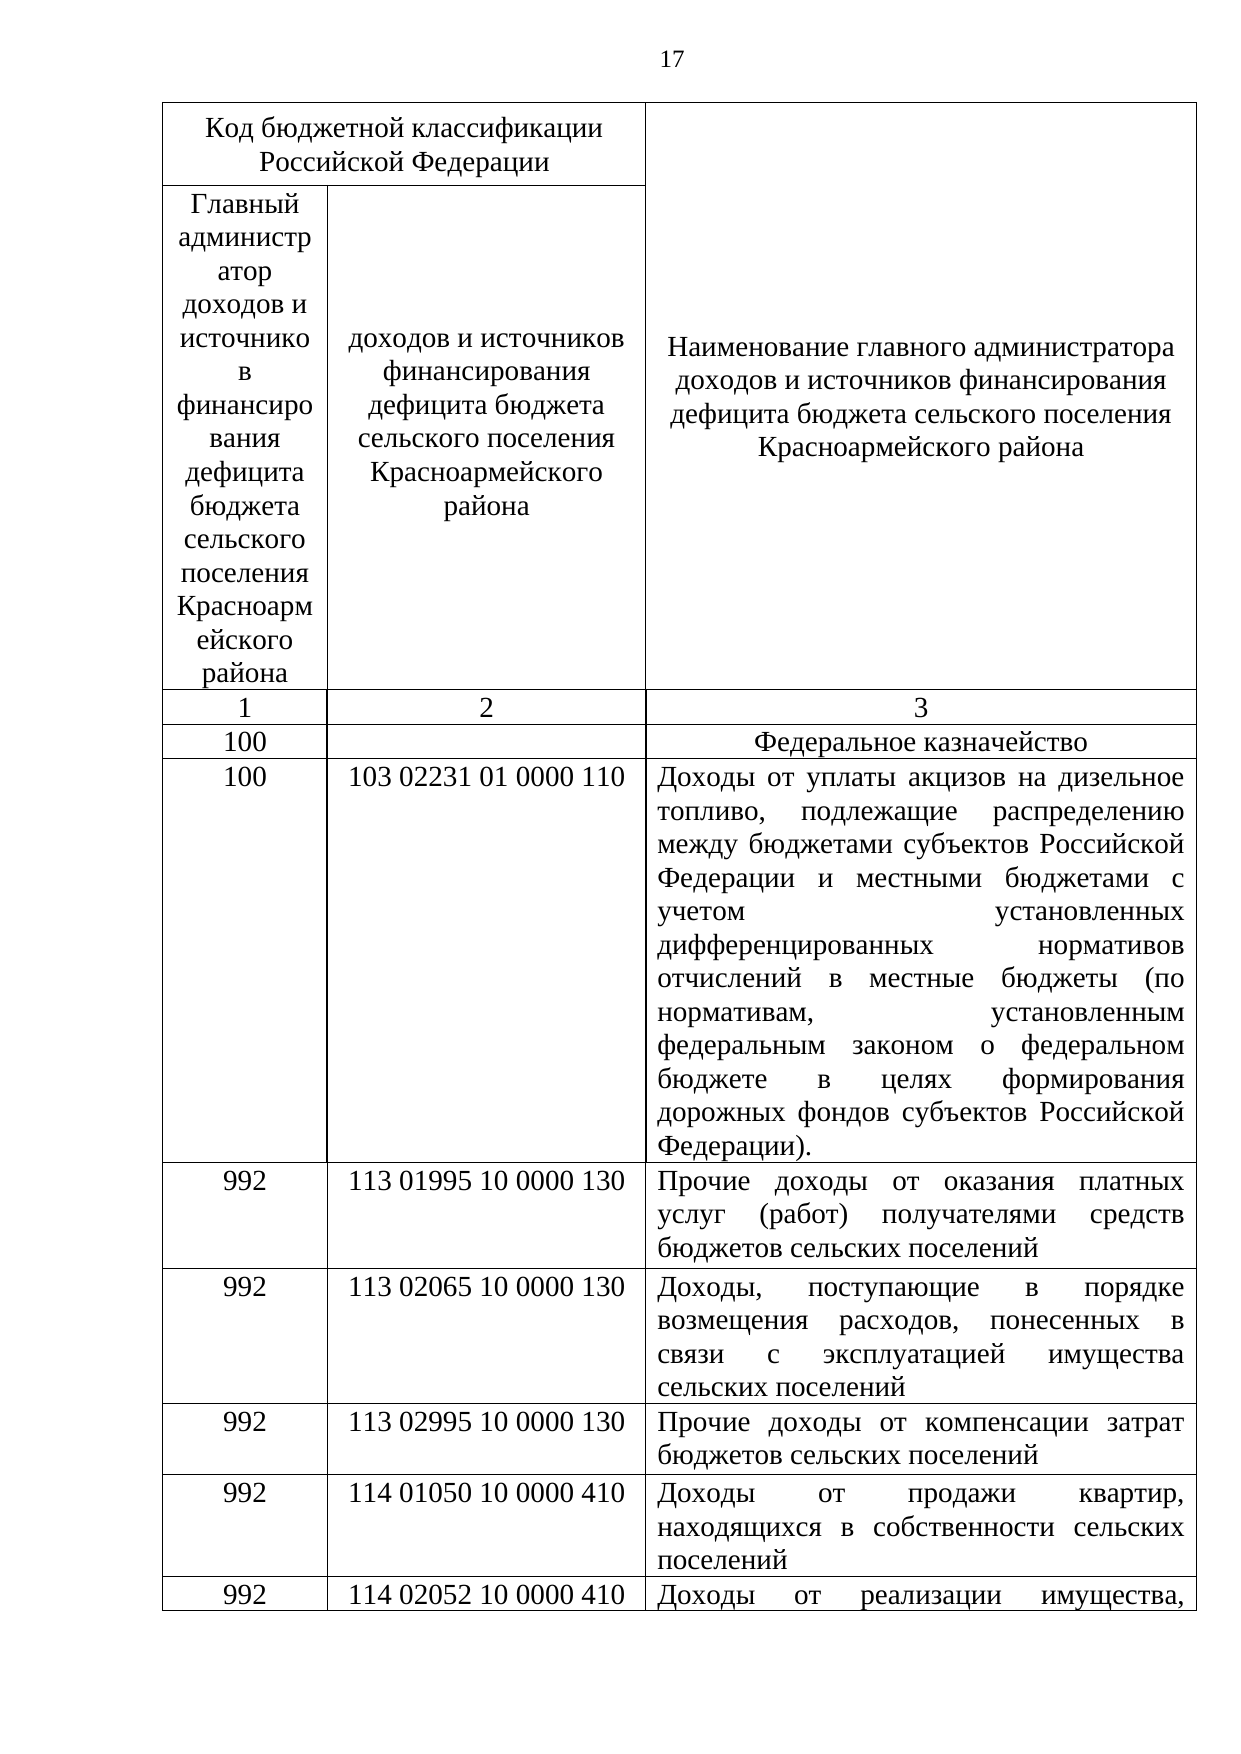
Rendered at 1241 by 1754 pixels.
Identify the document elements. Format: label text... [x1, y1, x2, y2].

table_header Код бюджетной классификации Российской Федерации [163, 103, 645, 185]
table_header Наименование главного администратора доходов и источников финансирования дефицита бюджета сельского поселения Красноармейского района [646, 103, 1196, 689]
table_cell 992 [163, 1577, 327, 1610]
table_cell Прочие доходы от компенсации затрат бюджетов сельских поселений [646, 1404, 1196, 1474]
table_cell 103 02231 01 0000 110 [328, 759, 645, 1162]
table_cell Доходы от уплаты акцизов на дизельное топливо, подлежащие распределению между бюджетами субъектов Российской Федерации и местными бюджетами с учетом установленных дифференцированных нормативов отчислений в местные бюджеты (по нормативам, установленным федеральным законом о федеральном бюджете в целях формирования дорожных фондов субъектов Российской Федерации). [647, 759, 1196, 1162]
table_cell доходов и источников финансирования дефицита бюджета сельского поселения Красноармейского района [328, 186, 645, 689]
table_cell 100 [163, 759, 326, 1162]
table_cell Доходы от реализации имущества, находящегося в оперативном управлении учреждений, находящихся в ведении органов управления сельских поселений (за исключением имущества муниципальных бюджетных и автономных учреждений), в части реализации основных средств по указанному имуществу [646, 1577, 1196, 1610]
table_cell 3 [647, 690, 1196, 723]
table_cell 114 02052 10 0000 410 [328, 1577, 645, 1610]
table_cell [328, 725, 645, 758]
table_cell Прочие доходы от оказания платных услуг (работ) получателями средств бюджетов сельских поселений [646, 1163, 1196, 1268]
table_cell 113 02995 10 0000 130 [328, 1404, 645, 1474]
table_cell 992 [163, 1269, 327, 1403]
table_cell Доходы от продажи квартир, находящихся в собственности сельских поселений [646, 1475, 1196, 1576]
table_cell 100 [163, 725, 326, 758]
table_cell 2 [328, 690, 645, 723]
table_cell 992 [163, 1475, 327, 1576]
table_cell 992 [163, 1404, 327, 1474]
table_cell 992 [163, 1163, 327, 1268]
table_cell Доходы, поступающие в порядке возмещения расходов, понесенных в связи с эксплуатацией имущества сельских поселений [646, 1269, 1196, 1403]
table_cell Главный администратор доходов и источников финансирования дефицита бюджета сельского поселения Красноармейского района [163, 186, 327, 689]
table_cell Федеральное казначейство [647, 725, 1196, 758]
table_cell 114 01050 10 0000 410 [328, 1475, 645, 1576]
table_cell 113 01995 10 0000 130 [328, 1163, 645, 1268]
table_cell 1 [163, 690, 326, 723]
table_cell 113 02065 10 0000 130 [328, 1269, 645, 1403]
